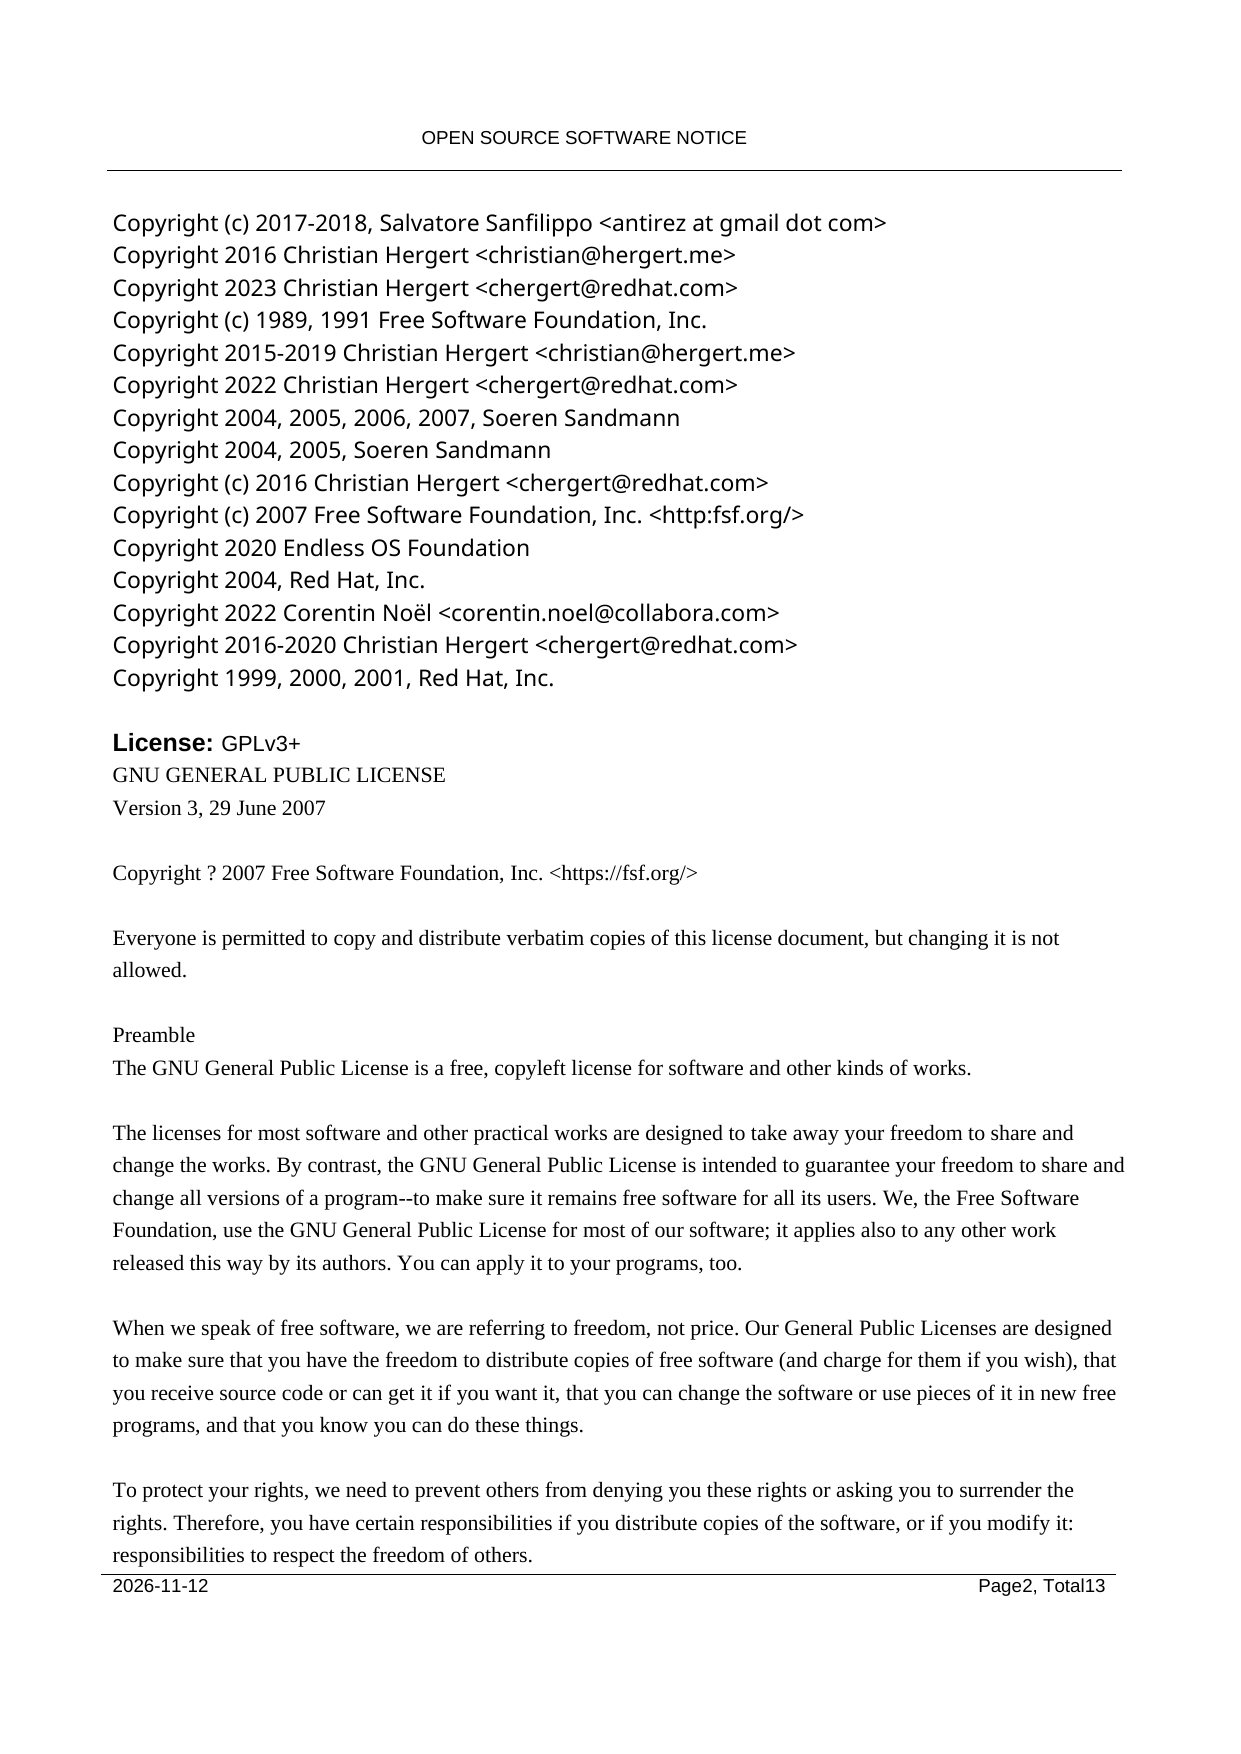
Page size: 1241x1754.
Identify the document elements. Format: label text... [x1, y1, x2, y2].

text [112, 759, 1128, 1571]
text License: GPLv3+ [112, 726, 1128, 759]
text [112, 206, 1128, 726]
